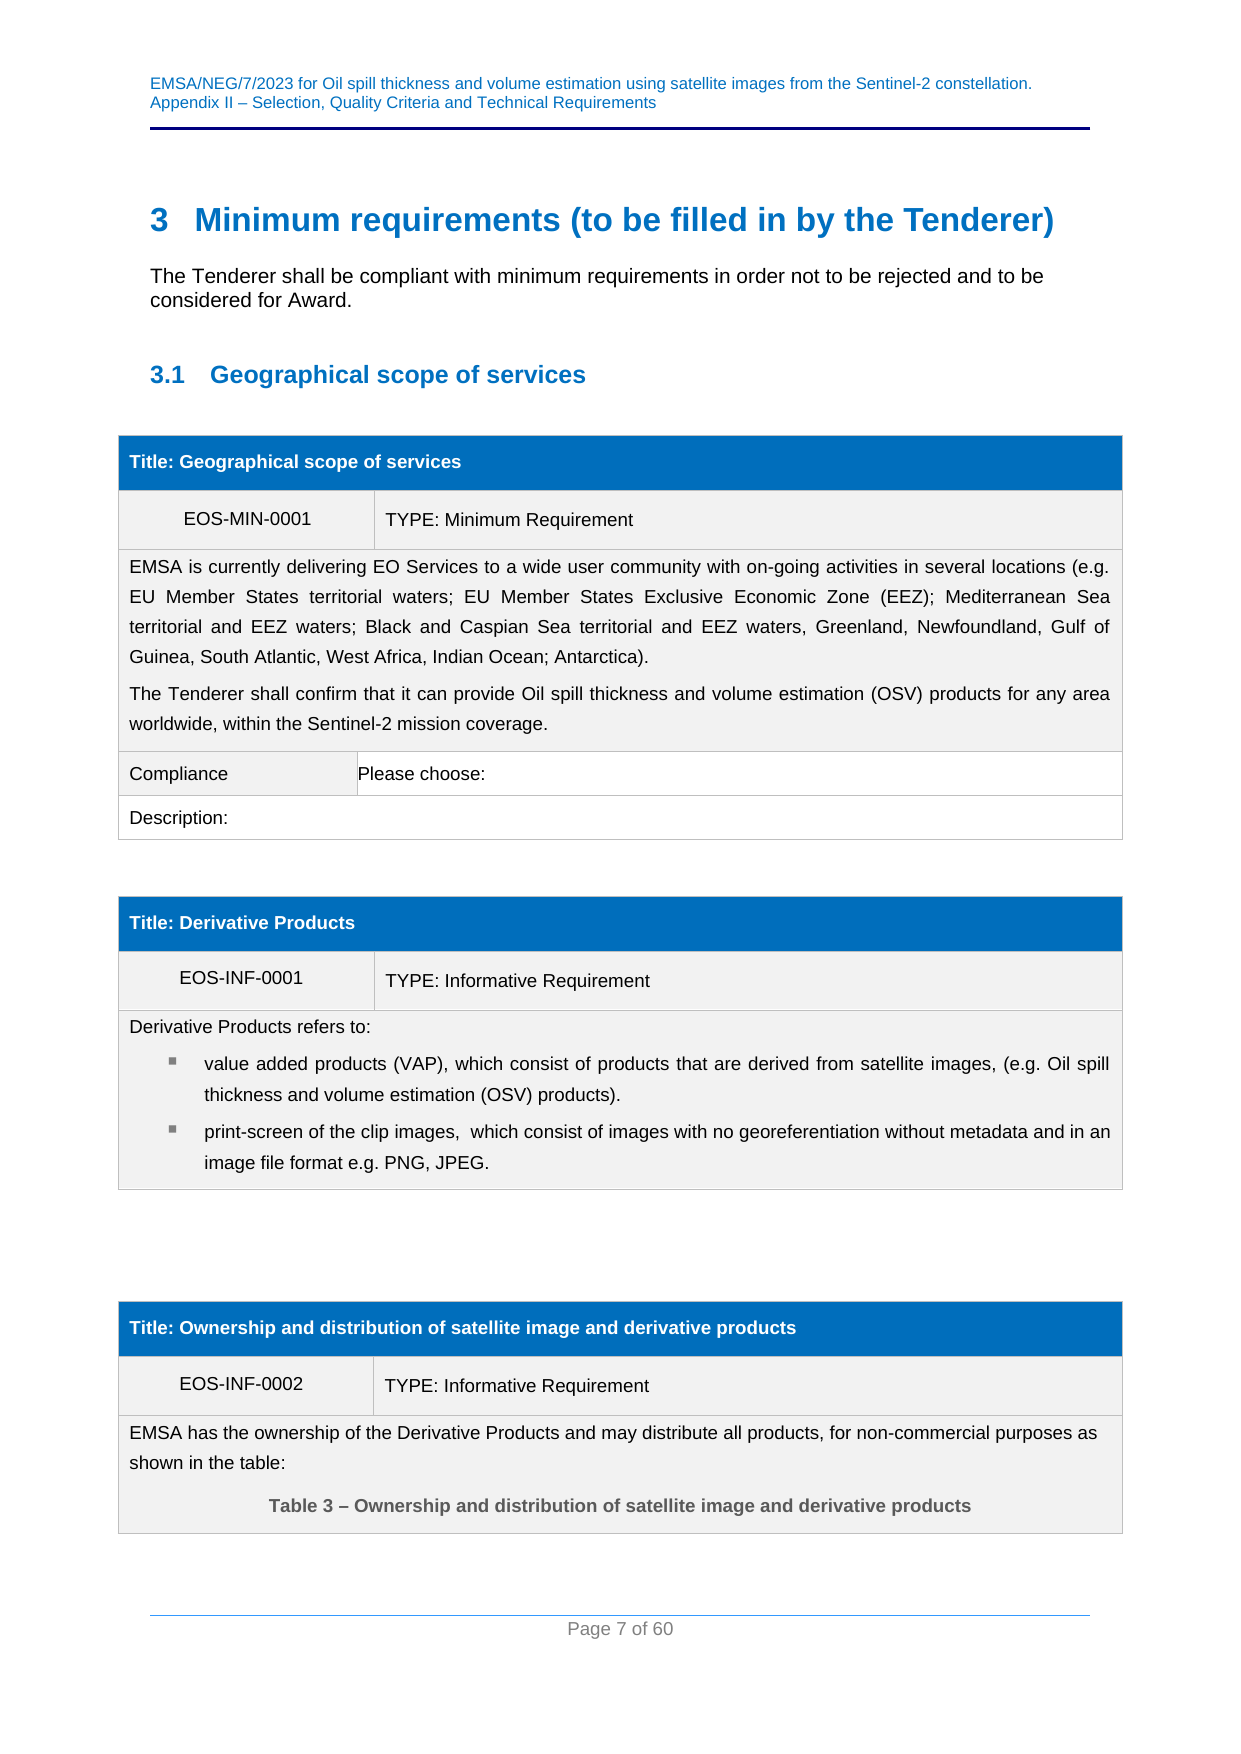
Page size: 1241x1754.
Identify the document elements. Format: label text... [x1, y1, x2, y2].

table_cell Derivative Products refers to: value added products (VAP), which consist of products that are derived from satellite images, (e.g. Oil spill thickness and volume estimation (OSV) products). print-screen of the clip images, which consist of images with no georeferentiation without metadata and in an image file format e.g. PNG, JPEG. [119, 1011, 1122, 1188]
table_cell [119, 952, 374, 1009]
subtitle Geographical scope of services [150, 360, 1090, 389]
table_cell Compliance [119, 752, 357, 795]
table_header Title: Derivative Products [119, 897, 1122, 951]
table_cell TYPE: Minimum Requirement [375, 491, 1122, 549]
subtitle Minimum requirements (to be filled in by the Tenderer) [150, 200, 1090, 238]
table_cell [119, 1357, 373, 1415]
table_cell [358, 752, 1122, 795]
table_header Title: Geographical scope of services [119, 436, 1122, 490]
table_cell [119, 491, 374, 549]
table_cell EMSA is currently delivering EO Services to a wide user community with on-going activities in several locations (e.g. EU Member States territorial waters; EU Member States Exclusive Economic Zone (EEZ); Mediterranean Sea territorial and EEZ waters; Black and Caspian Sea territorial and EEZ waters, Greenland, Newfoundland, Gulf of Guinea, South Atlantic, West Africa, Indian Ocean; Antarctica). The Tenderer shall confirm that it can provide Oil spill thickness and volume estimation (OSV) products for any area worldwide, within the Sentinel-2 mission coverage. [119, 550, 1122, 751]
table_cell TYPE: Informative Requirement [374, 1357, 1122, 1415]
table_cell Description: [119, 796, 1122, 839]
table_cell TYPE: Informative Requirement [375, 952, 1122, 1009]
text The Tenderer shall be compliant with minimum requirements in order not to be rejected and to be considered for Award. [150, 263, 1090, 311]
table_header Title: Ownership and distribution of satellite image and derivative products [119, 1302, 1122, 1356]
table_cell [119, 1416, 1122, 1533]
